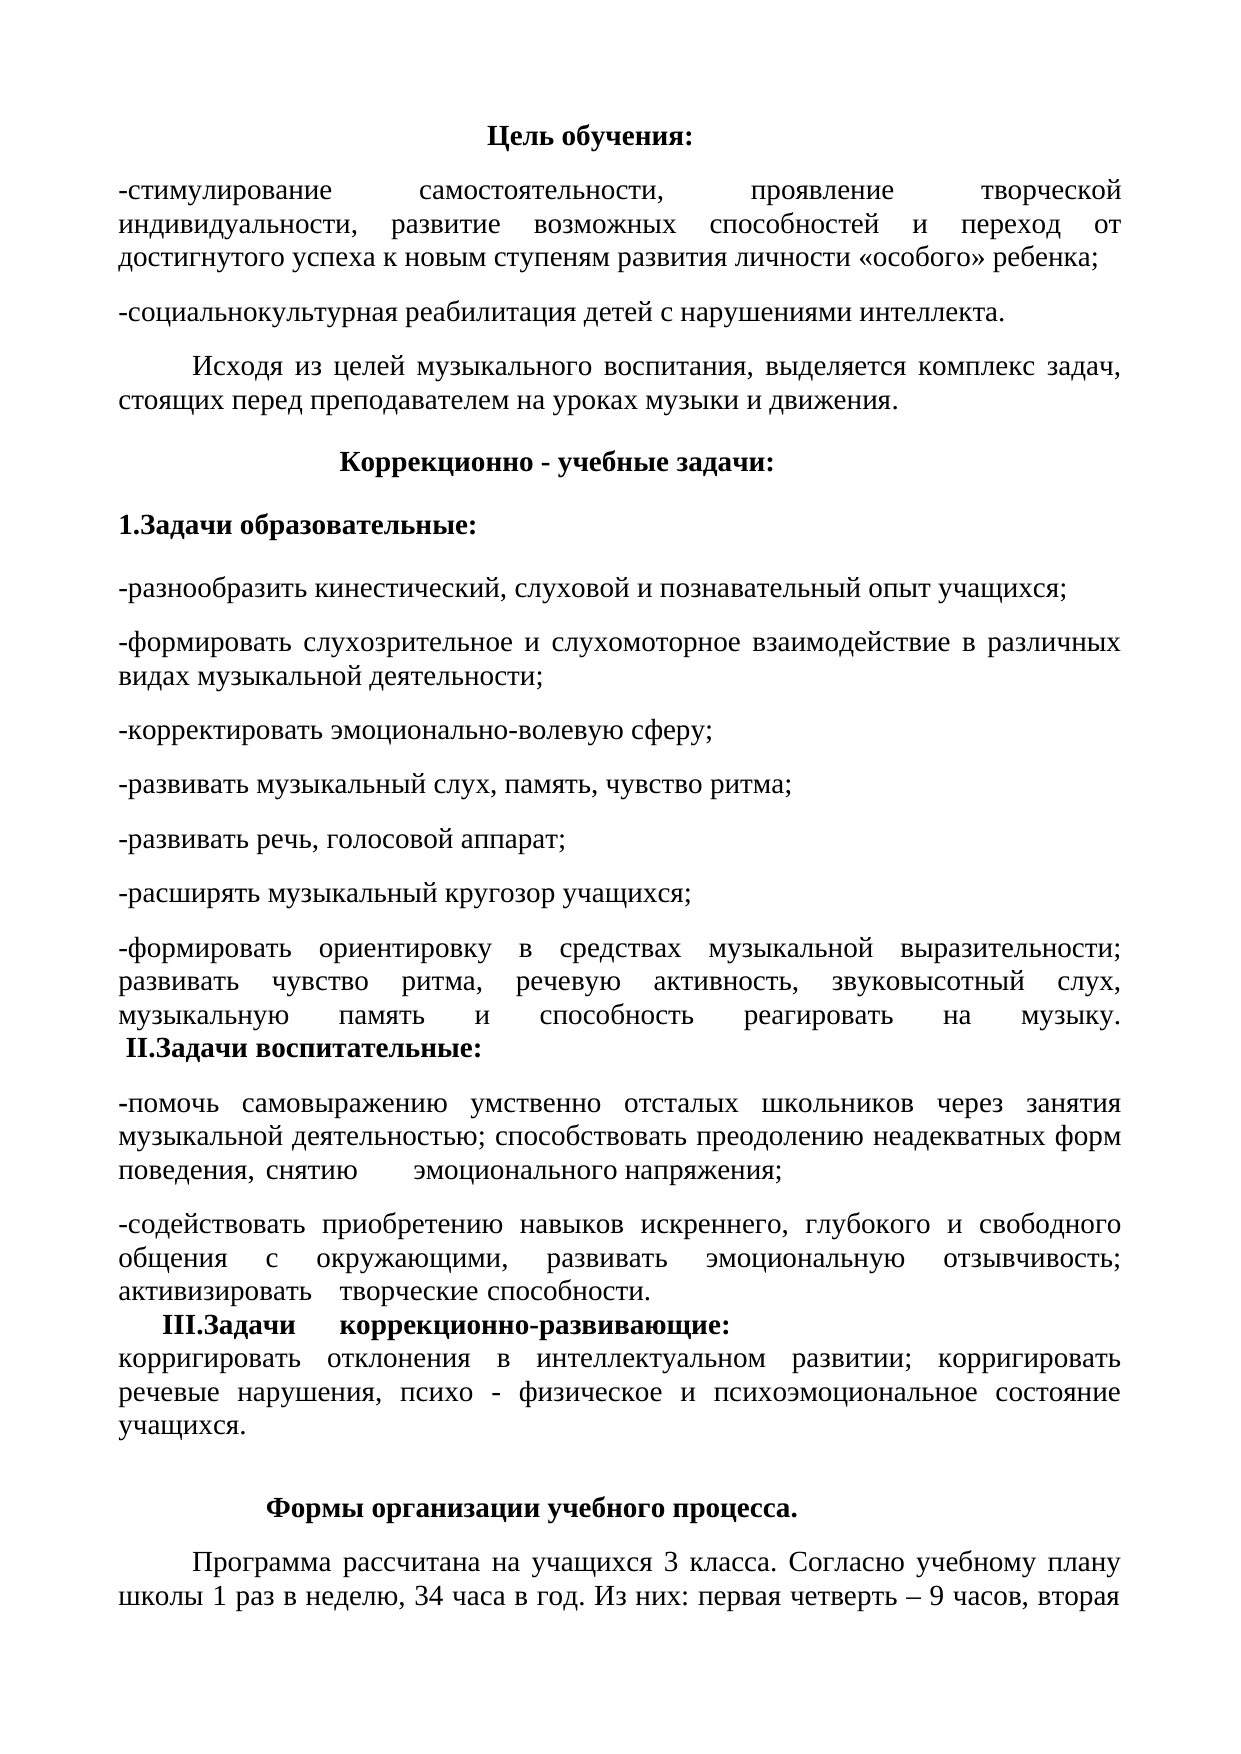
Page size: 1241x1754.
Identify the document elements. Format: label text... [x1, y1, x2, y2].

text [118, 1544, 1122, 1611]
text -расширять музыкальный кругозор учащихся; [118, 875, 1122, 909]
text -социальнокультурная реабилитация детей с нарушениями интеллекта. [118, 294, 1122, 327]
text -разнообразить кинестический, слуховой и познавательный опыт учащихся; [118, 570, 1122, 603]
text -стимулирование самостоятельности, проявление творческой индивидуальности, развитие возможных способностей и переход от достигнутого успеха к новым ступеням развития личности «особого» ребенка; [118, 172, 1122, 273]
text -корректировать эмоционально-волевую сферу; [118, 712, 1122, 746]
text -развивать речь, голосовой аппарат; [118, 821, 1122, 854]
text Формы организации учебного процесса. [192, 1490, 1122, 1523]
text Исходя из целей музыкального воспитания, выделяется комплекс задач, стоящих перед преподавателем на уроках музыки и движения. [118, 348, 1122, 415]
text -формировать слухозрительное и слухомоторное взаимодействие в различных видах музыкальной деятельности; [118, 624, 1122, 691]
text -формировать ориентировку в средствах музыкальной выразительности; развивать чувство ритма, речевую активность, звуковысотный слух, музыкальную память и способность реагировать на музыку. II.Задачи воспитательные: [118, 930, 1122, 1064]
text -развивать музыкальный слух, память, чувство ритма; [118, 767, 1122, 800]
text Цель обучения: [413, 118, 1122, 152]
text Коррекционно - учебные задачи: [118, 444, 1122, 478]
text -содействовать приобретению навыков искреннего, глубокого и свободного общения с окружающими, развивать эмоциональную отзывчивость; активизировать творческие способности. III.Задачи коррекционно-развивающие: корригировать отклонения в интеллектуальном развитии; корригировать речевые нарушения, психо - физическое и психоэмоциональное состояние учащихся. [118, 1206, 1122, 1469]
text 1.Задачи образовательные: [118, 507, 1122, 541]
text -помочь самовыражению умственно отсталых школьников через занятия музыкальной деятельностью; способствовать преодолению неадекватных форм поведения, снятию эмоционального напряжения; [118, 1085, 1122, 1185]
